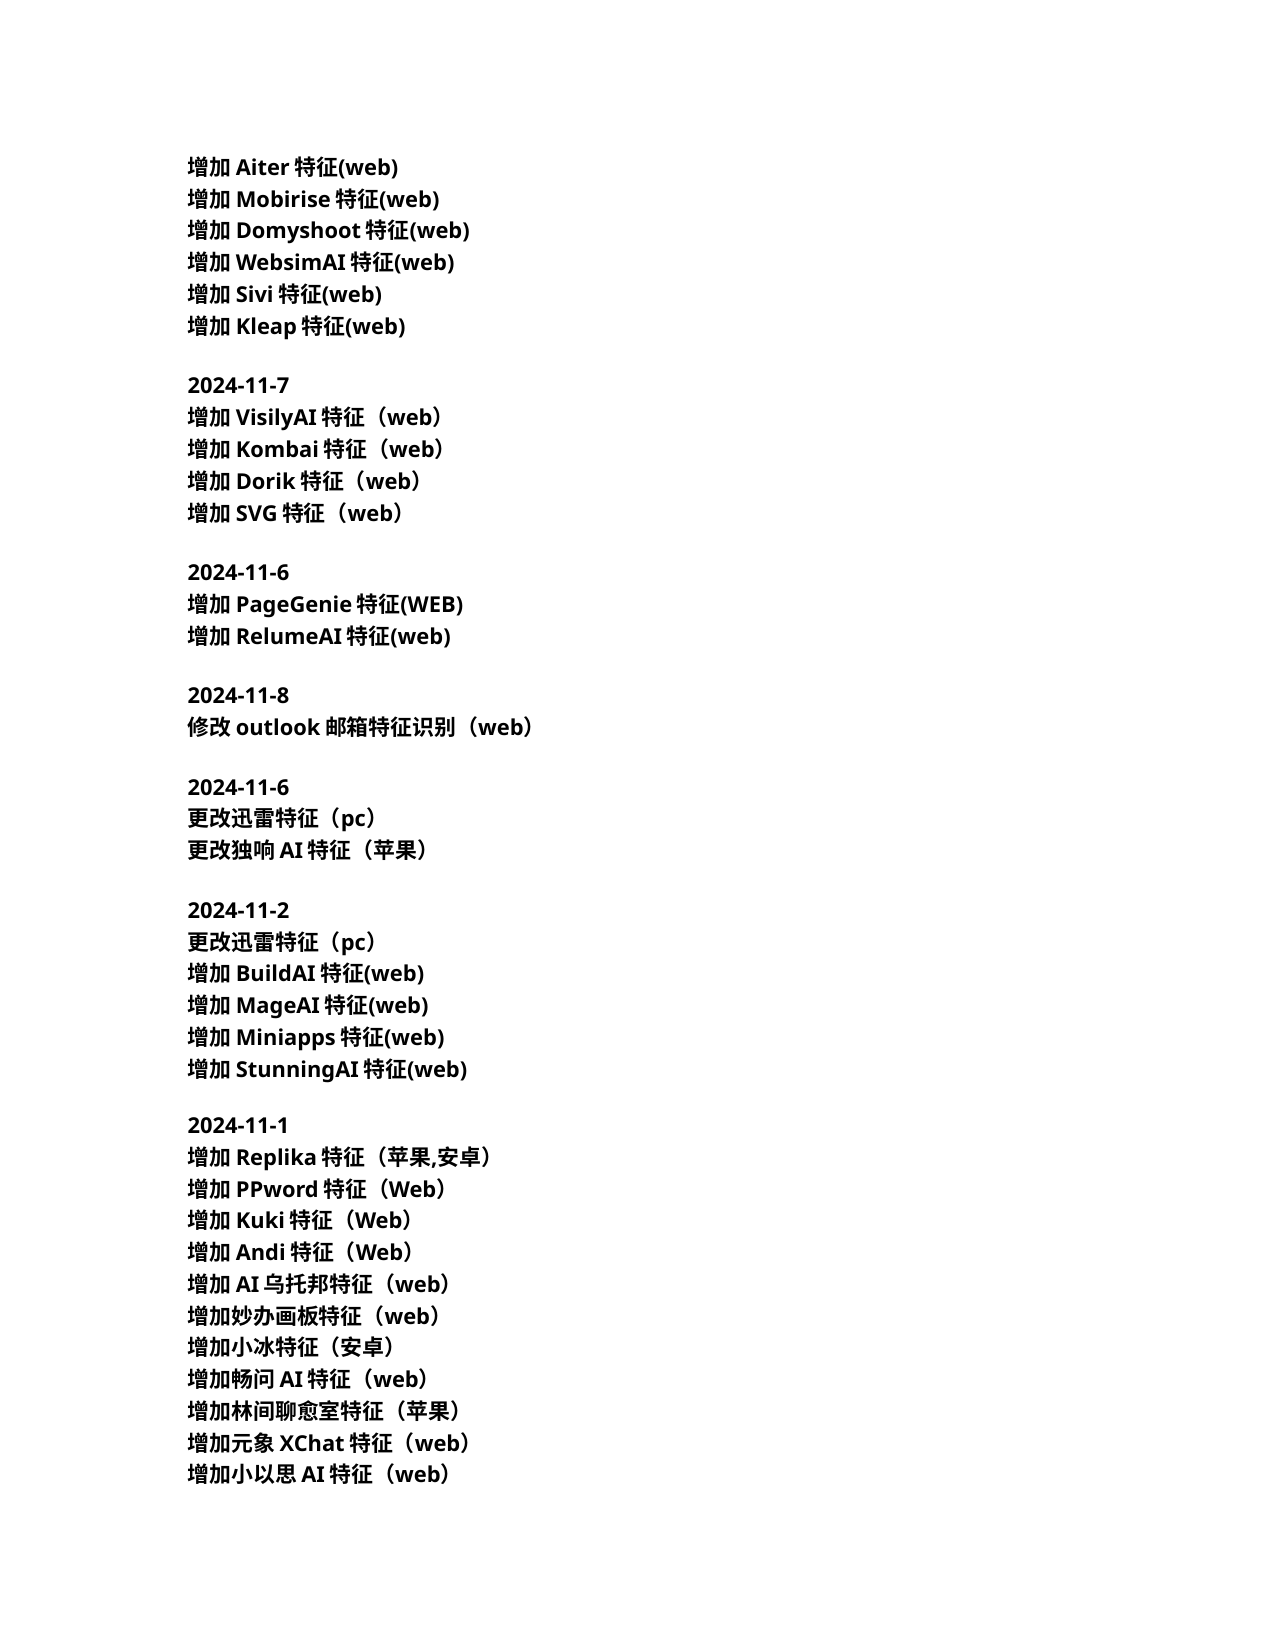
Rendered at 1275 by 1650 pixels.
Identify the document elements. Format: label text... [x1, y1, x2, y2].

text 增加VisilyAI特征（web） [187, 400, 1087, 432]
text 增加MageAI特征(web) [187, 988, 1087, 1020]
text 增加PPword特征（Web） [187, 1172, 1087, 1203]
text 更改独响AI特征（苹果） [187, 833, 1087, 865]
text 增加Andi特征（Web） [187, 1235, 1087, 1267]
text 增加StunningAI特征(web) [187, 1052, 1087, 1083]
text 2024-11-1 [187, 1110, 1087, 1140]
text 增加BuildAI特征(web) [187, 956, 1087, 988]
text 增加元象XChat特征（web） [187, 1426, 1087, 1457]
text 2024-11-8 [187, 680, 1087, 710]
text 2024-11-7 [187, 370, 1087, 400]
text 增加Sivi特征(web) [187, 277, 1087, 309]
text 增加Mobirise特征(web) [187, 182, 1087, 213]
text 2024-11-2 [187, 895, 1087, 924]
text 增加Miniapps特征(web) [187, 1020, 1087, 1052]
text 更改迅雷特征（pc） [187, 801, 1087, 833]
text 增加Kombai特征（web） [187, 432, 1087, 464]
text 2024-11-6 [187, 772, 1087, 801]
text 增加Domyshoot特征(web) [187, 213, 1087, 245]
text 增加小以思AI特征（web） [187, 1457, 1087, 1489]
text 增加Dorik特征（web） [187, 464, 1087, 496]
text 增加Aiter特征(web) [187, 150, 1087, 182]
text 增加PageGenie特征(WEB) [187, 587, 1087, 619]
text 增加Replika特征（苹果,安卓） [187, 1140, 1087, 1172]
text 增加Kuki特征（Web） [187, 1203, 1087, 1235]
text 增加畅问AI特征（web） [187, 1362, 1087, 1394]
text 更改迅雷特征（pc） [187, 924, 1087, 956]
text 增加AI乌托邦特征（web） [187, 1267, 1087, 1299]
text 增加WebsimAI特征(web) [187, 245, 1087, 277]
text 增加SVG特征（web） [187, 496, 1087, 527]
text 修改outlook邮箱特征识别（web） [187, 710, 1087, 742]
text 增加小冰特征（安卓） [187, 1330, 1087, 1362]
text 增加林间聊愈室特征（苹果） [187, 1394, 1087, 1426]
text 增加妙办画板特征（web） [187, 1299, 1087, 1330]
text 2024-11-6 [187, 557, 1087, 587]
text 增加Kleap特征(web) [187, 309, 1087, 341]
text 增加RelumeAI特征(web) [187, 619, 1087, 650]
